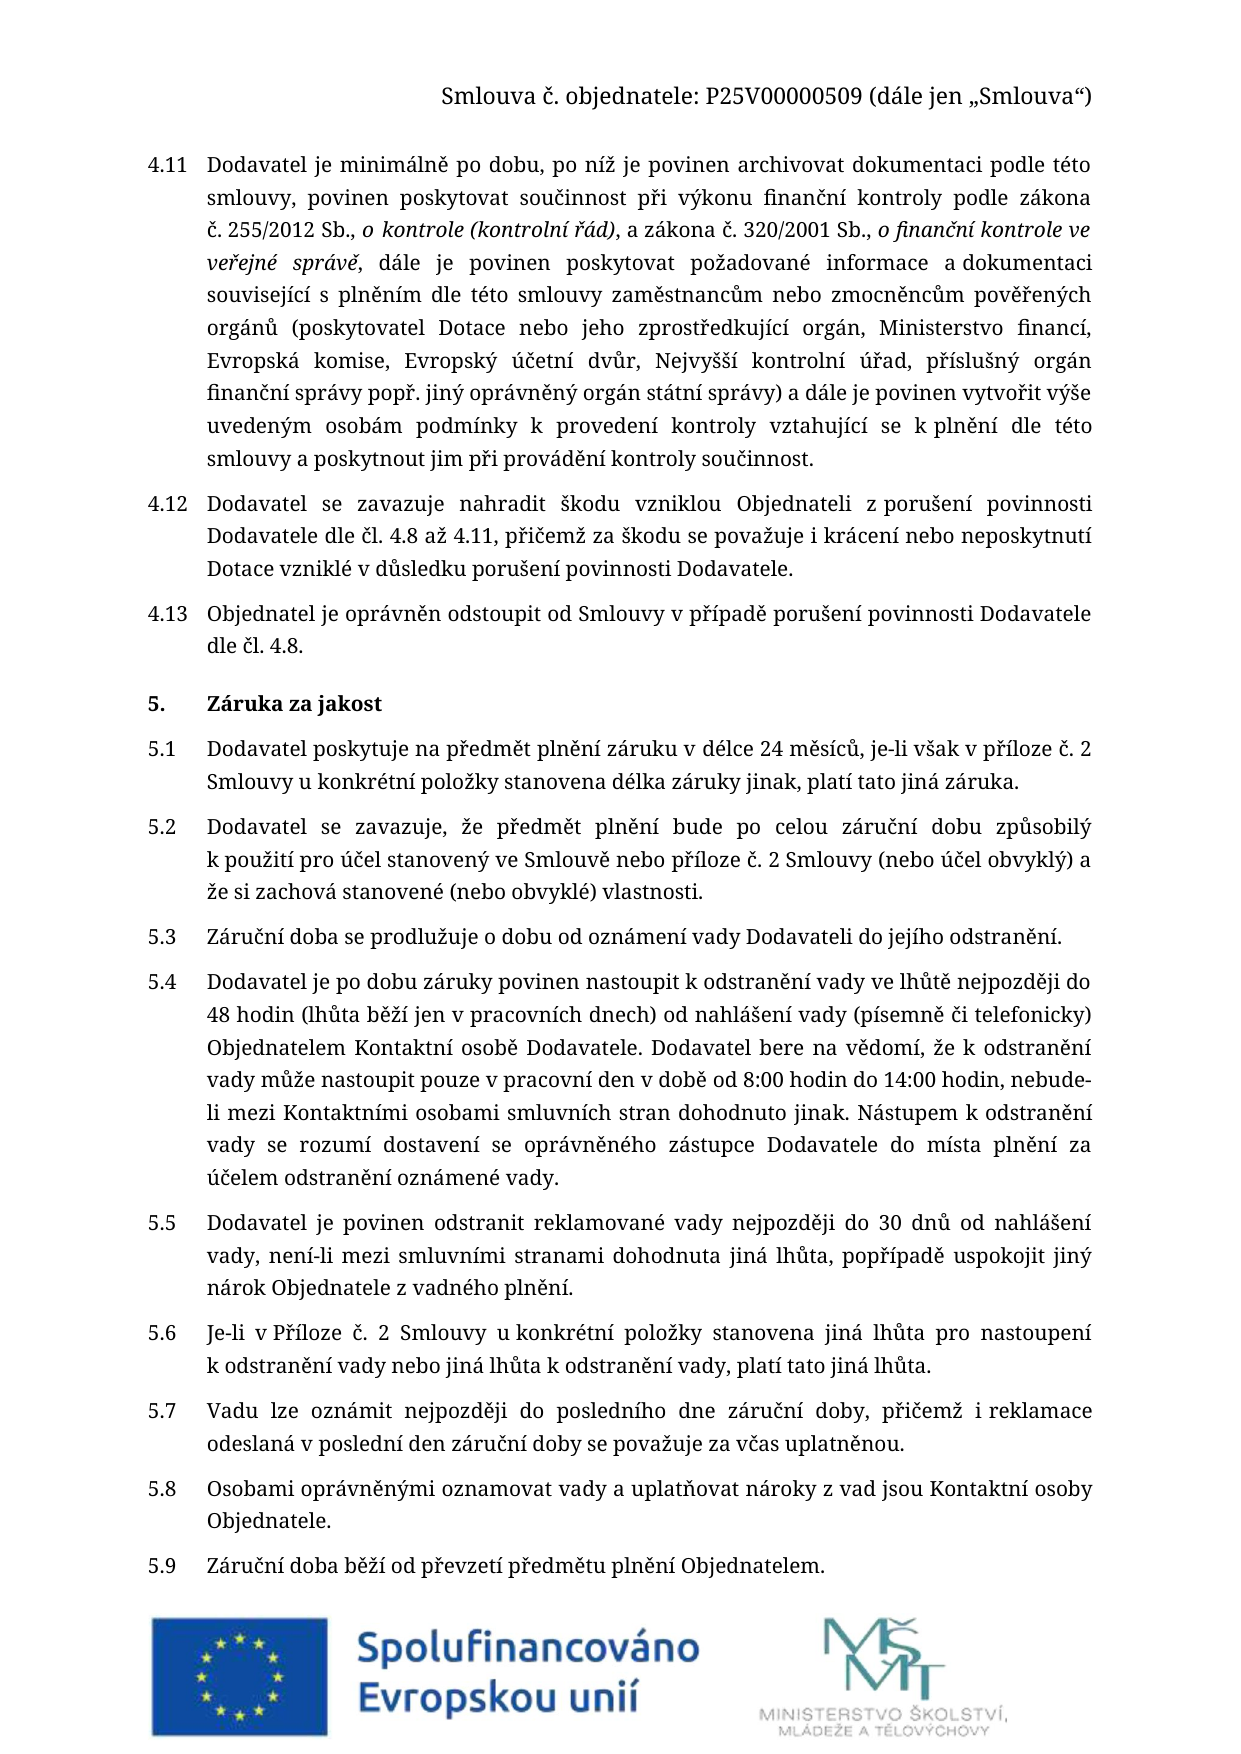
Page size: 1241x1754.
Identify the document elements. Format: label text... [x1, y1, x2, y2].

list Záruka za jakost [148, 689, 1093, 718]
list Dodavatel je po dobu záruky povinen nastoupit k odstranění vady ve lhůtě nejpozději do 48 hodin (lhůta běží jen v pracovních dnech) od nahlášení vady (písemně či telefonicky) Objednatelem Kontaktní osobě Dodavatele. Dodavatel bere na vědomí, že k odstranění vady může nastoupit pouze v pracovní den v době od 8:00 hodin do 14:00 hodin, nebude-li mezi Kontaktními osobami smluvních stran dohodnuto jinak. Nástupem k odstranění vady se rozumí dostavení se oprávněného zástupce Dodavatele do místa plnění za účelem odstranění oznámené vady. [148, 967, 1093, 1192]
list Dodavatel je minimálně po dobu, po níž je povinen archivovat dokumentaci podle této smlouvy, povinen poskytovat součinnost při výkonu finanční kontroly podle zákona č. 255/2012 Sb., o kontrole (kontrolní řád), a zákona č. 320/2001 Sb., o finanční kontrole ve veřejné správě, dále je povinen poskytovat požadované informace a dokumentaci související s plněním dle této smlouvy zaměstnancům nebo zmocněncům pověřených orgánů (poskytovatel Dotace nebo jeho zprostředkující orgán, Ministerstvo financí, Evropská komise, Evropský účetní dvůr, Nejvyšší kontrolní úřad, příslušný orgán finanční správy popř. jiný oprávněný orgán státní správy) a dále je povinen vytvořit výše uvedeným osobám podmínky k provedení kontroly vztahující se k plnění dle této smlouvy a poskytnout jim při provádění kontroly součinnost. [148, 150, 1093, 472]
list Osobami oprávněnými oznamovat vady a uplatňovat nároky z vad jsou Kontaktní osoby Objednatele. [148, 1474, 1093, 1535]
list Dodavatel se zavazuje nahradit škodu vzniklou Objednateli z porušení povinnosti Dodavatele dle čl. 4.8 až 4.11, přičemž za škodu se považuje i krácení nebo neposkytnutí Dotace vzniklé v důsledku porušení povinnosti Dodavatele. [148, 489, 1093, 582]
list Je-li v Příloze č. 2 Smlouvy u konkrétní položky stanovena jiná lhůta pro nastoupení k odstranění vady nebo jiná lhůta k odstranění vady, platí tato jiná lhůta. [148, 1318, 1093, 1379]
list Dodavatel se zavazuje, že předmět plnění bude po celou záruční dobu způsobilý k použití pro účel stanovený ve Smlouvě nebo příloze č. 2 Smlouvy (nebo účel obvyklý) a že si zachová stanovené (nebo obvyklé) vlastnosti. [148, 812, 1093, 906]
list Dodavatel poskytuje na předmět plnění záruku v délce 24 měsíců, je-li však v příloze č. 2 Smlouvy u konkrétní položky stanovena délka záruky jinak, platí tato jiná záruka. [148, 734, 1093, 795]
list Objednatel je oprávněn odstoupit od Smlouvy v případě porušení povinnosti Dodavatele dle čl. 4.8. [148, 599, 1093, 660]
list Dodavatel je povinen odstranit reklamované vady nejpozději do 30 dnů od nahlášení vady, není-li mezi smluvními stranami dohodnuta jiná lhůta, popřípadě uspokojit jiný nárok Objednatele z vadného plnění. [148, 1208, 1093, 1302]
list Záruční doba běží od převzetí předmětu plnění Objednatelem. [148, 1552, 1093, 1580]
list Vadu lze oznámit nejpozději do posledního dne záruční doby, přičemž i reklamace odeslaná v poslední den záruční doby se považuje za včas uplatněnou. [148, 1396, 1093, 1457]
list Záruční doba se prodlužuje o dobu od oznámení vady Dodavateli do jejího odstranění. [148, 922, 1093, 951]
picture [147, 1613, 1009, 1742]
